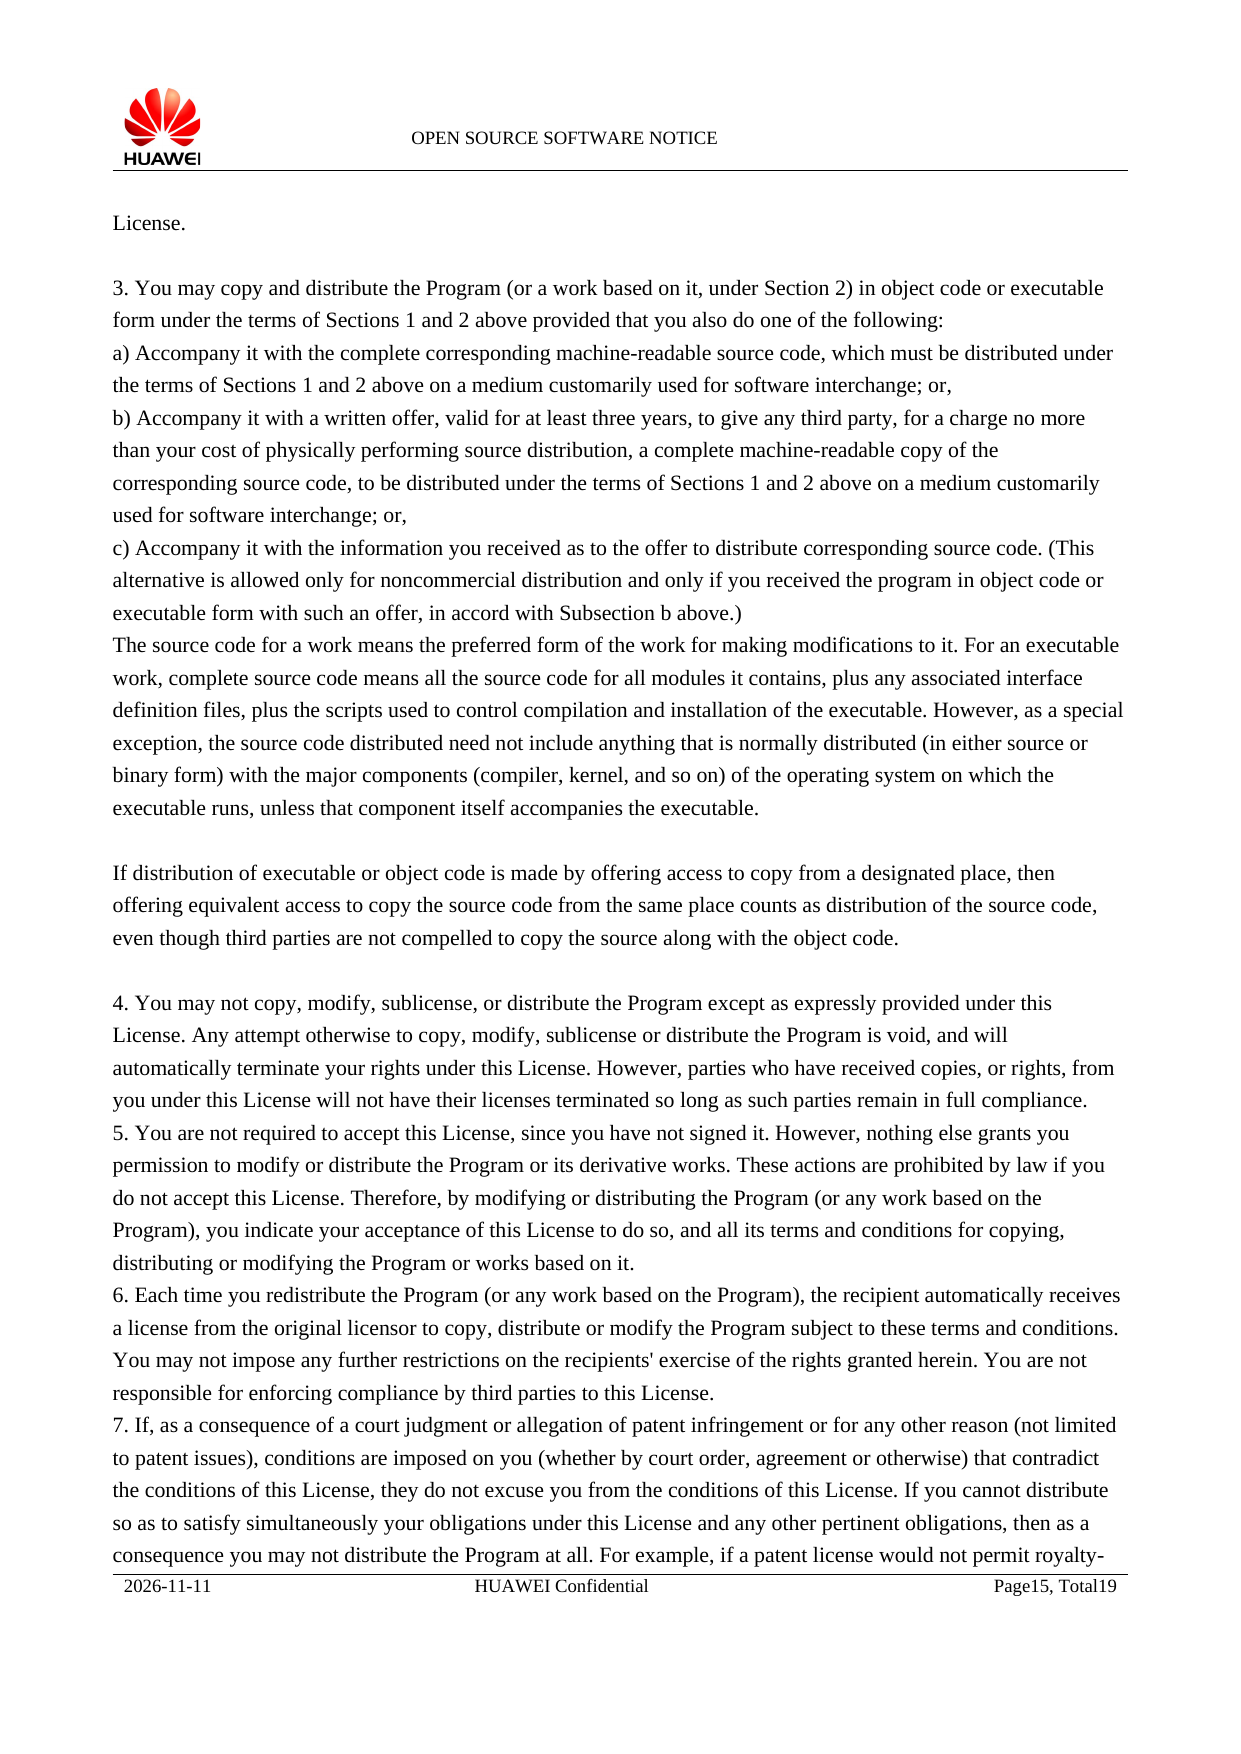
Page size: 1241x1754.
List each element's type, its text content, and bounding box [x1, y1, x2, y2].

picture [124, 88, 201, 165]
